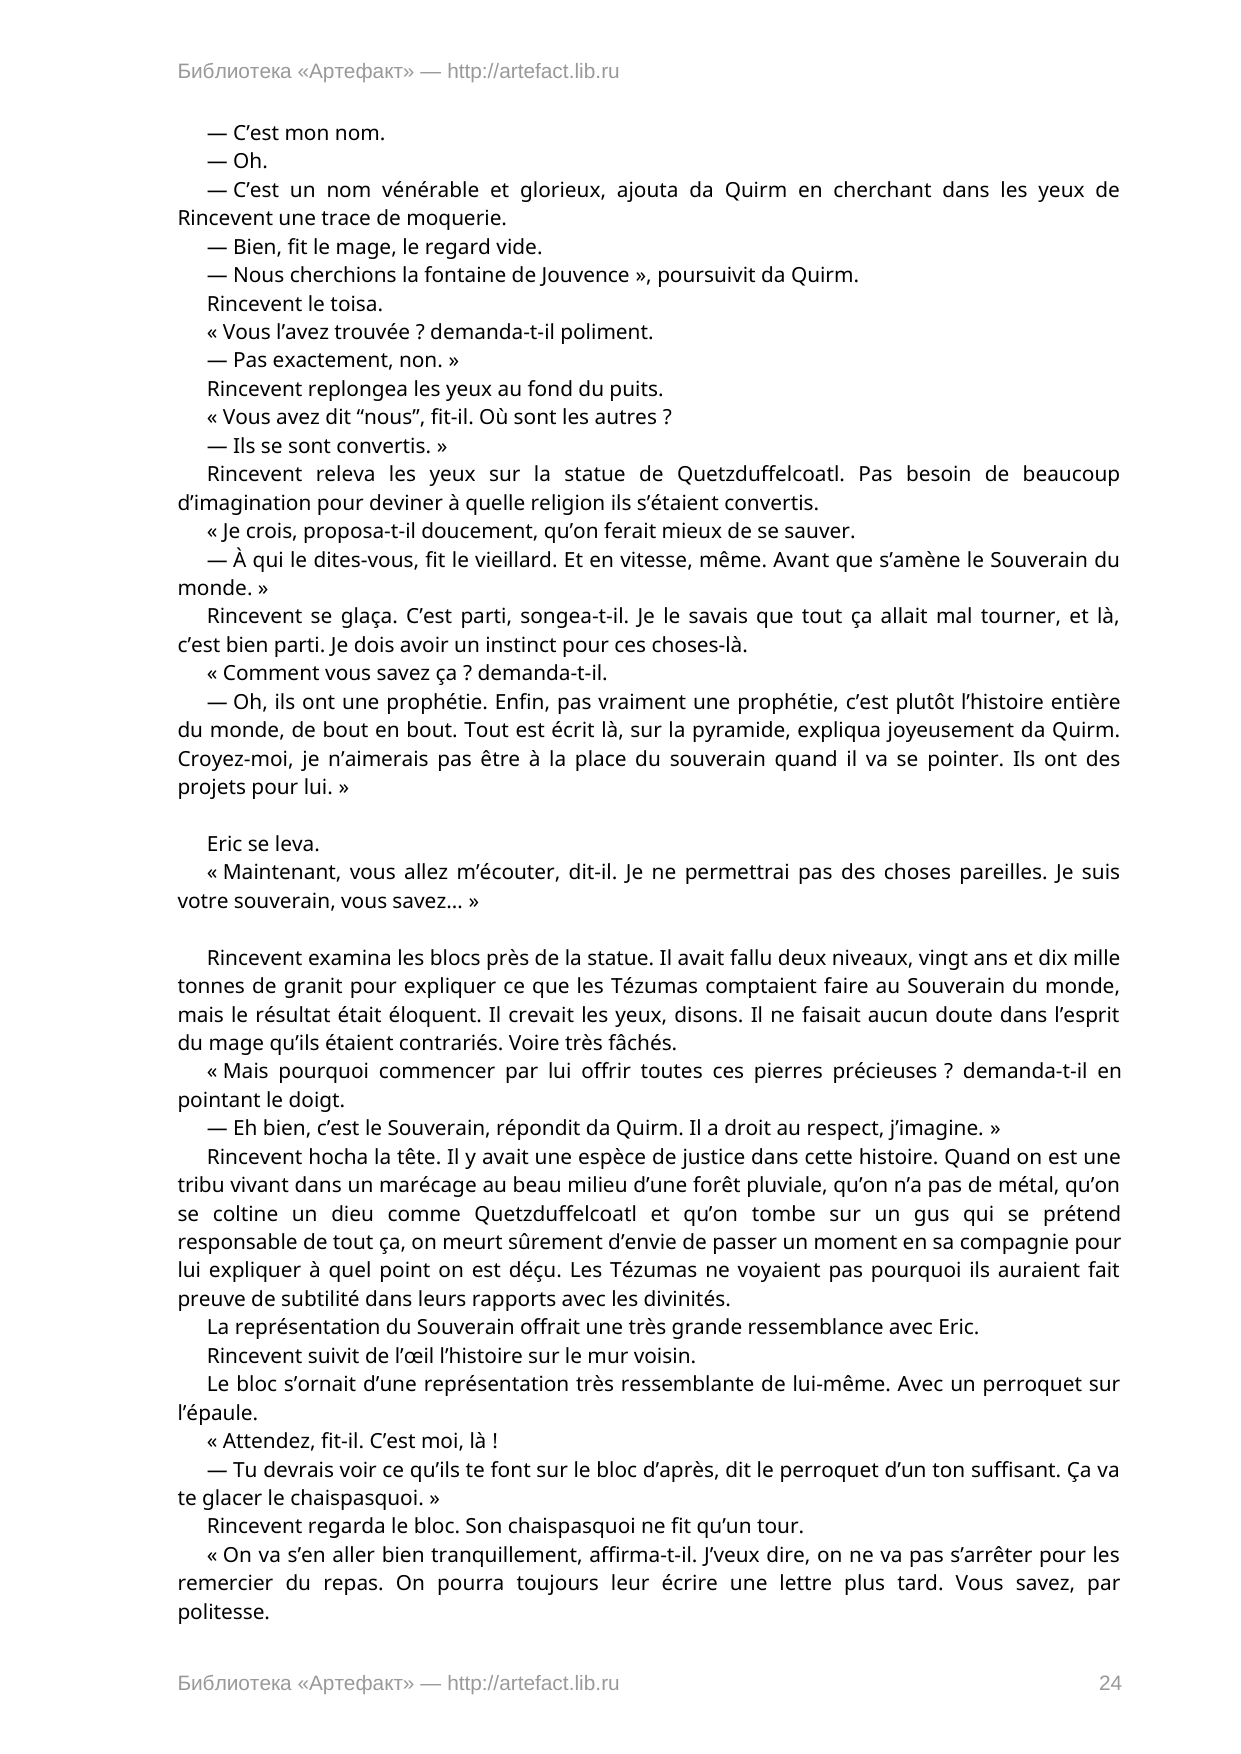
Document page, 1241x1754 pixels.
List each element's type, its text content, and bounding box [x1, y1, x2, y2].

text — Tu devrais voir ce qu’ils te font sur le bloc d’après, dit le perroquet d’un ton suffisant. Ça va te glacer le chaispasquoi. » [177, 1455, 1122, 1512]
text « Comment vous savez ça ? demanda-t-il. [177, 658, 1122, 687]
text Rincevent hocha la tête. Il y avait une espèce de justice dans cette histoire. Quand on est une tribu vivant dans un marécage au beau milieu d’une forêt pluviale, qu’on n’a pas de métal, qu’on se coltine un dieu comme Quetzduffelcoatl et qu’on tombe sur un gus qui se prétend responsable de tout ça, on meurt sûrement d’envie de passer un moment en sa compagnie pour lui expliquer à quel point on est déçu. Les Tézumas ne voyaient pas pourquoi ils auraient fait preuve de subtilité dans leurs rapports avec les divinités. [177, 1142, 1122, 1312]
text — Bien, fit le mage, le regard vide. [177, 232, 1122, 260]
text « Attendez, fit-il. C’est moi, là ! [177, 1426, 1122, 1455]
text — Oh. [177, 147, 1122, 175]
text Rincevent regarda le bloc. Son chaispasquoi ne fit qu’un tour. [177, 1512, 1122, 1540]
text — Ils se sont convertis. » [177, 431, 1122, 459]
text — C’est mon nom. [177, 118, 1122, 147]
text — Nous cherchions la fontaine de Jouvence », poursuivit da Quirm. [177, 260, 1122, 289]
text « Je crois, proposa-t-il doucement, qu’on ferait mieux de se sauver. [177, 516, 1122, 545]
text « Maintenant, vous allez m’écouter, dit-il. Je ne permettrai pas des choses pareilles. Je suis votre souverain, vous savez… » [177, 857, 1122, 914]
text Rincevent se glaça. C’est parti, songea-t-il. Je le savais que tout ça allait mal tourner, et là, c’est bien parti. Je dois avoir un instinct pour ces choses-là. [177, 602, 1122, 658]
text Le bloc s’ornait d’une représentation très ressemblante de lui-même. Avec un perroquet sur l’épaule. [177, 1369, 1122, 1426]
text — C’est un nom vénérable et glorieux, ajouta da Quirm en cherchant dans les yeux de Rincevent une trace de moquerie. [177, 175, 1122, 232]
text — Eh bien, c’est le Souverain, répondit da Quirm. Il a droit au respect, j’imagine. » [177, 1113, 1122, 1142]
text — À qui le dites-vous, fit le vieillard. Et en vitesse, même. Avant que s’amène le Souverain du monde. » [177, 545, 1122, 602]
text Rincevent suivit de l’œil l’histoire sur le mur voisin. [177, 1341, 1122, 1369]
text Rincevent releva les yeux sur la statue de Quetzduffelcoatl. Pas besoin de beaucoup d’imagination pour deviner à quelle religion ils s’étaient convertis. [177, 459, 1122, 516]
text « Vous l’avez trouvée ? demanda-t-il poliment. [177, 317, 1122, 346]
text Eric se leva. [177, 829, 1122, 857]
text Rincevent le toisa. [177, 289, 1122, 317]
text « Vous avez dit “nous”, fit-il. Où sont les autres ? [177, 402, 1122, 431]
text « On va s’en aller bien tranquillement, affirma-t-il. J’veux dire, on ne va pas s’arrêter pour les remercier du repas. On pourra toujours leur écrire une lettre plus tard. Vous savez, par politesse. [177, 1540, 1122, 1625]
text — Oh, ils ont une prophétie. Enfin, pas vraiment une prophétie, c’est plutôt l’histoire entière du monde, de bout en bout. Tout est écrit là, sur la pyramide, expliqua joyeusement da Quirm. Croyez-moi, je n’aimerais pas être à la place du souverain quand il va se pointer. Ils ont des projets pour lui. » [177, 687, 1122, 801]
text — Pas exactement, non. » [177, 346, 1122, 374]
text « Mais pourquoi commencer par lui offrir toutes ces pierres précieuses ? demanda-t-il en pointant le doigt. [177, 1057, 1122, 1113]
text Rincevent replongea les yeux au fond du puits. [177, 374, 1122, 402]
text La représentation du Souverain offrait une très grande ressemblance avec Eric. [177, 1312, 1122, 1341]
text Rincevent examina les blocs près de la statue. Il avait fallu deux niveaux, vingt ans et dix mille tonnes de granit pour expliquer ce que les Tézumas comptaient faire au Souverain du monde, mais le résultat était éloquent. Il crevait les yeux, disons. Il ne faisait aucun doute dans l’esprit du mage qu’ils étaient contrariés. Voire très fâchés. [177, 943, 1122, 1057]
